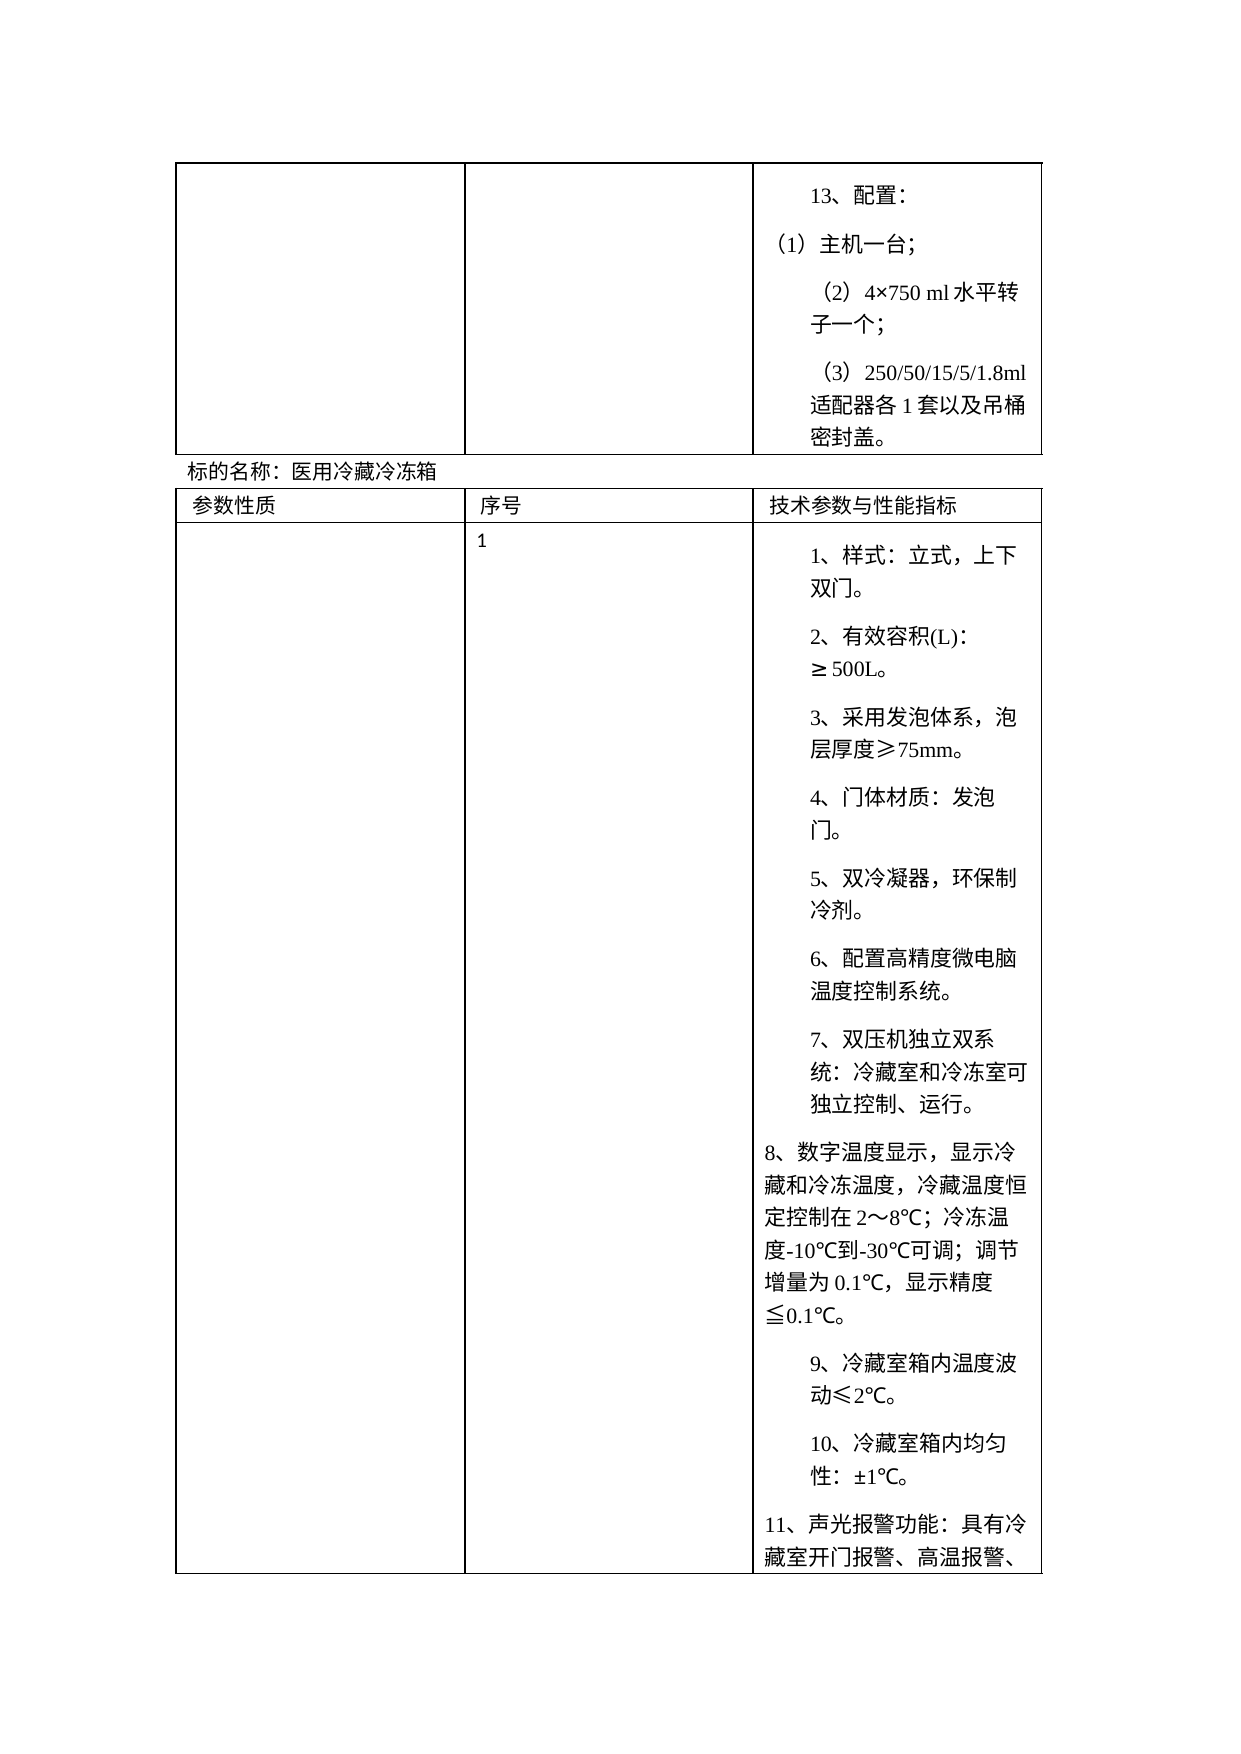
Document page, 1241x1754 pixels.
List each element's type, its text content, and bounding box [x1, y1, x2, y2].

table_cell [754, 523, 1041, 1573]
table_cell [177, 164, 464, 453]
table_header 序号 [466, 489, 752, 522]
table_header 技术参数与性能指标 [754, 489, 1041, 522]
text 标的名称：医用冷藏冷冻箱 [187, 455, 1053, 488]
table_cell 1 [466, 164, 752, 453]
table_cell [177, 523, 464, 1573]
table_cell 1 [466, 523, 752, 1573]
table_header 参数性质 [177, 489, 464, 522]
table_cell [754, 164, 1041, 453]
